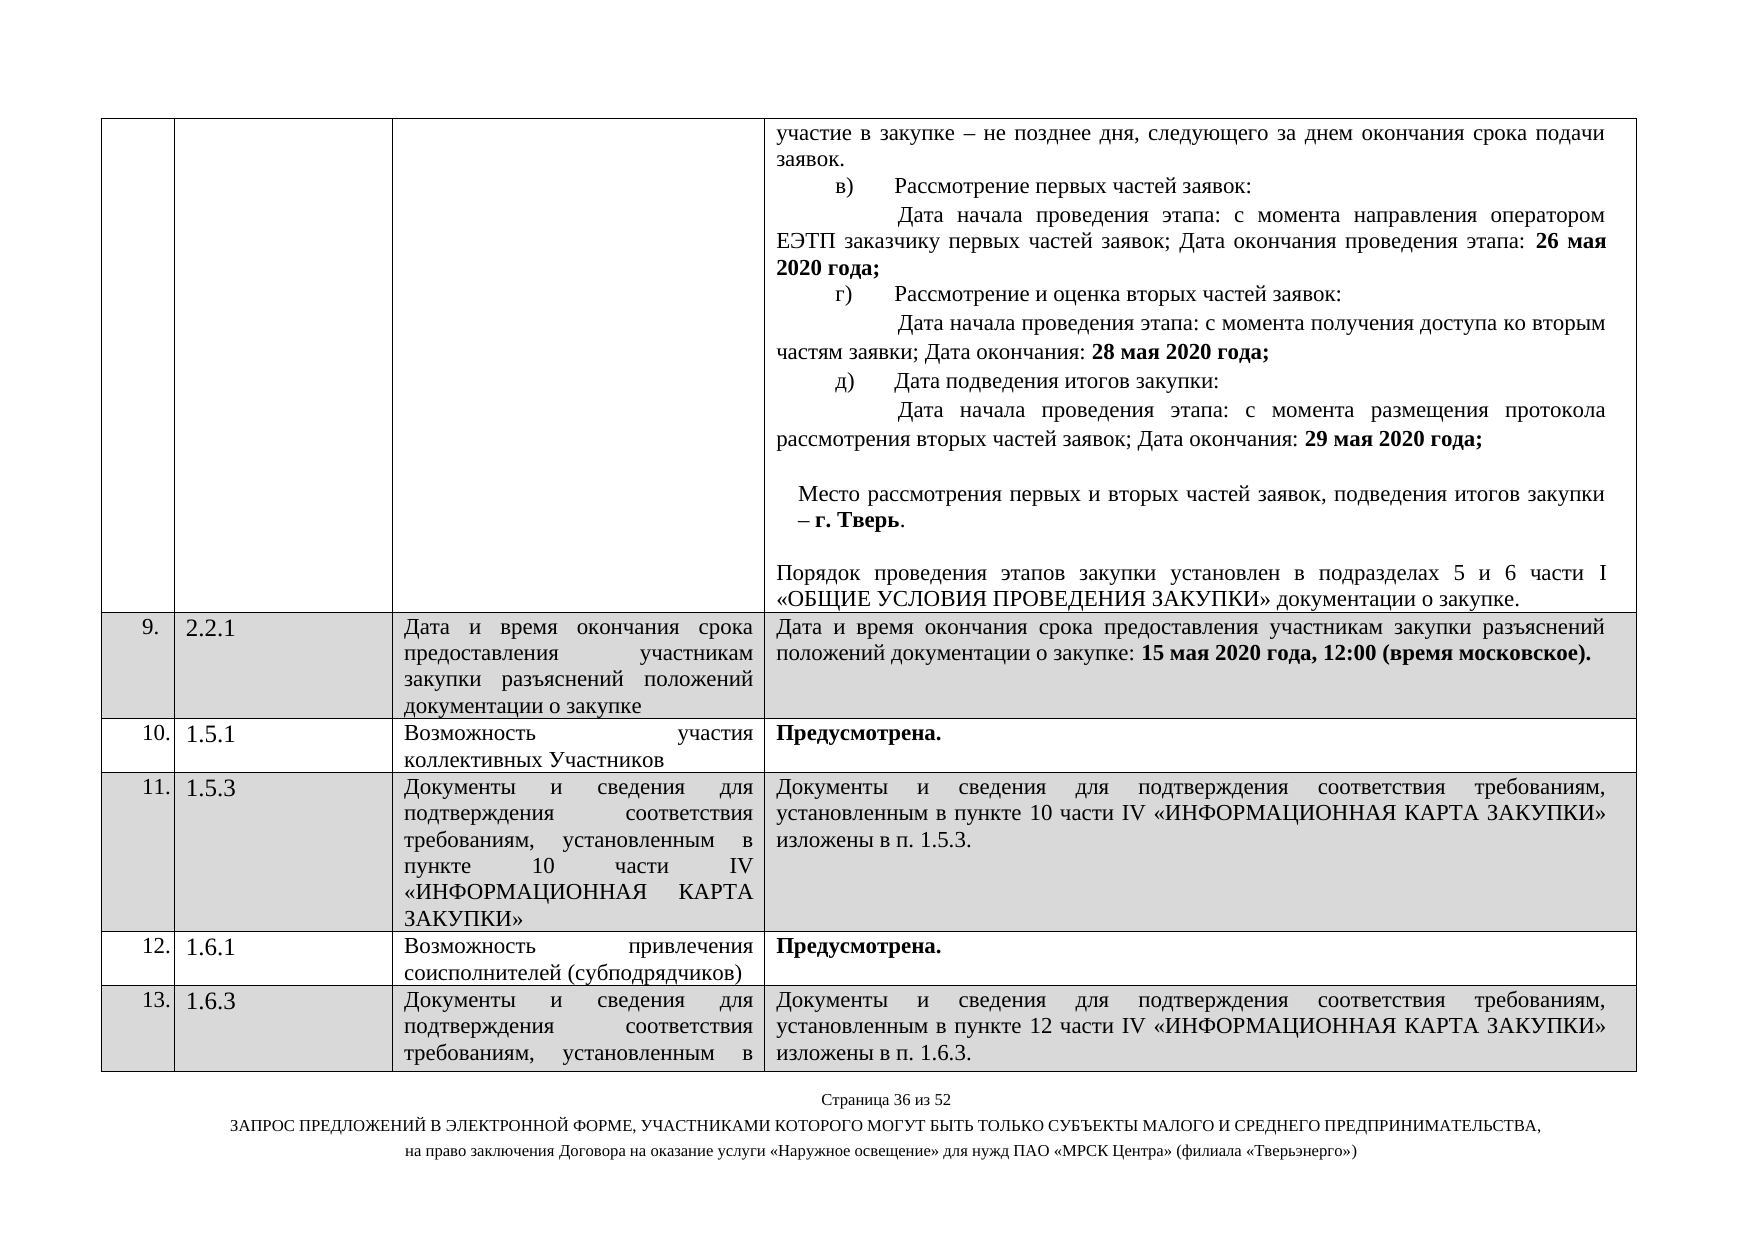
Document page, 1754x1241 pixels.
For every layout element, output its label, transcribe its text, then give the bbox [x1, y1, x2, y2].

table_cell 1.6.1 [175, 932, 392, 985]
table_cell [102, 119, 174, 612]
table_cell Предусмотрена. [765, 932, 1636, 985]
table_cell [102, 613, 174, 718]
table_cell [393, 986, 764, 1071]
table_cell Возможность привлечения соисполнителей (субподрядчиков) [393, 932, 764, 985]
table_cell 2.2.1 [175, 613, 392, 718]
table_cell Документы и сведения для подтверждения соответствия требованиям, установленным в пункте 10 части IV «ИНФОРМАЦИОННАЯ КАРТА ЗАКУПКИ» [393, 773, 764, 931]
table_cell [102, 986, 174, 1071]
table_cell [102, 932, 174, 985]
table_cell [102, 773, 174, 931]
table_cell 1.5.3 [175, 773, 392, 931]
table_cell Возможность участия коллективных Участников [393, 719, 764, 772]
table_cell Предусмотрена. [765, 719, 1636, 772]
table_cell 1.6.3 [175, 986, 392, 1071]
table_cell Документы и сведения для подтверждения соответствия требованиям, установленным в пункте 10 части IV «ИНФОРМАЦИОННАЯ КАРТА ЗАКУПКИ» изложены в п. 1.5.3. [765, 773, 1636, 931]
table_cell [765, 986, 1636, 1071]
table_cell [175, 119, 392, 612]
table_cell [393, 119, 764, 612]
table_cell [765, 119, 1636, 612]
table_cell 1.5.1 [175, 719, 392, 772]
table_cell [102, 719, 174, 772]
table_cell Дата и время окончания срока предоставления участникам закупки разъяснений положений документации о закупке: 15 мая 2020 года, 12:00 (время московское). [765, 613, 1636, 718]
table_cell Дата и время окончания срока предоставления участникам закупки разъяснений положений документации о закупке [393, 613, 764, 718]
